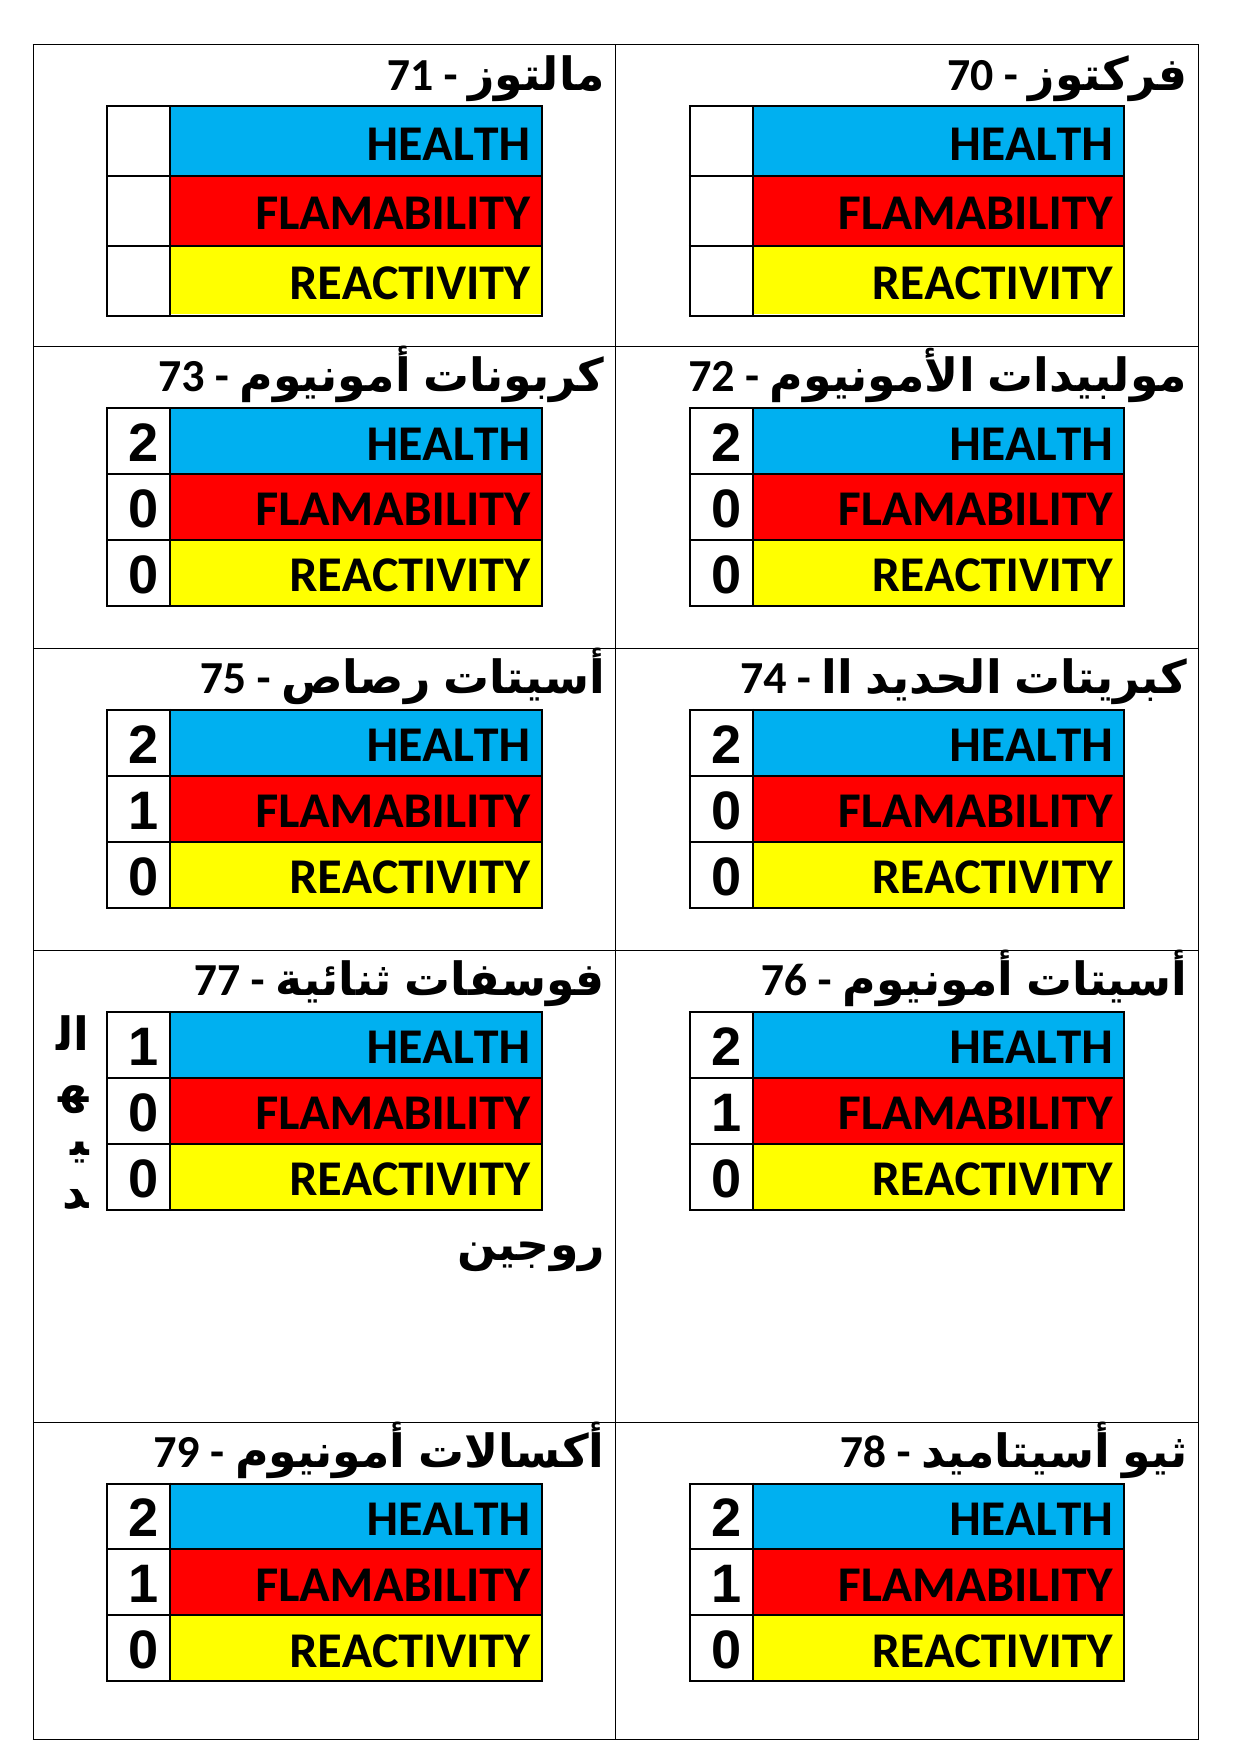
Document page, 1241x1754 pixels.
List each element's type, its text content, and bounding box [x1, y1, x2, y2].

table_cell 75 - أسيتات رصاص [34, 649, 615, 950]
table_cell 78 - ثيو أسيتاميد [616, 1423, 1198, 1739]
table_cell 74 - كبريتات الحديد اا [616, 649, 1198, 950]
table_cell 72 - مولبيدات الأمونيوم [616, 347, 1198, 648]
table_header 71 - مالتوز [34, 45, 615, 346]
table_cell 73 - كربونات أمونيوم [34, 347, 615, 648]
table_cell 76 - أسيتات أمونيوم [616, 951, 1198, 1422]
table_cell 79 - أكسالات أمونيوم [34, 1423, 615, 1739]
table_header 70 - فركتوز [616, 45, 1198, 346]
table_cell 77 - فوسفات ثنائية الهيدروجين [34, 951, 615, 1422]
